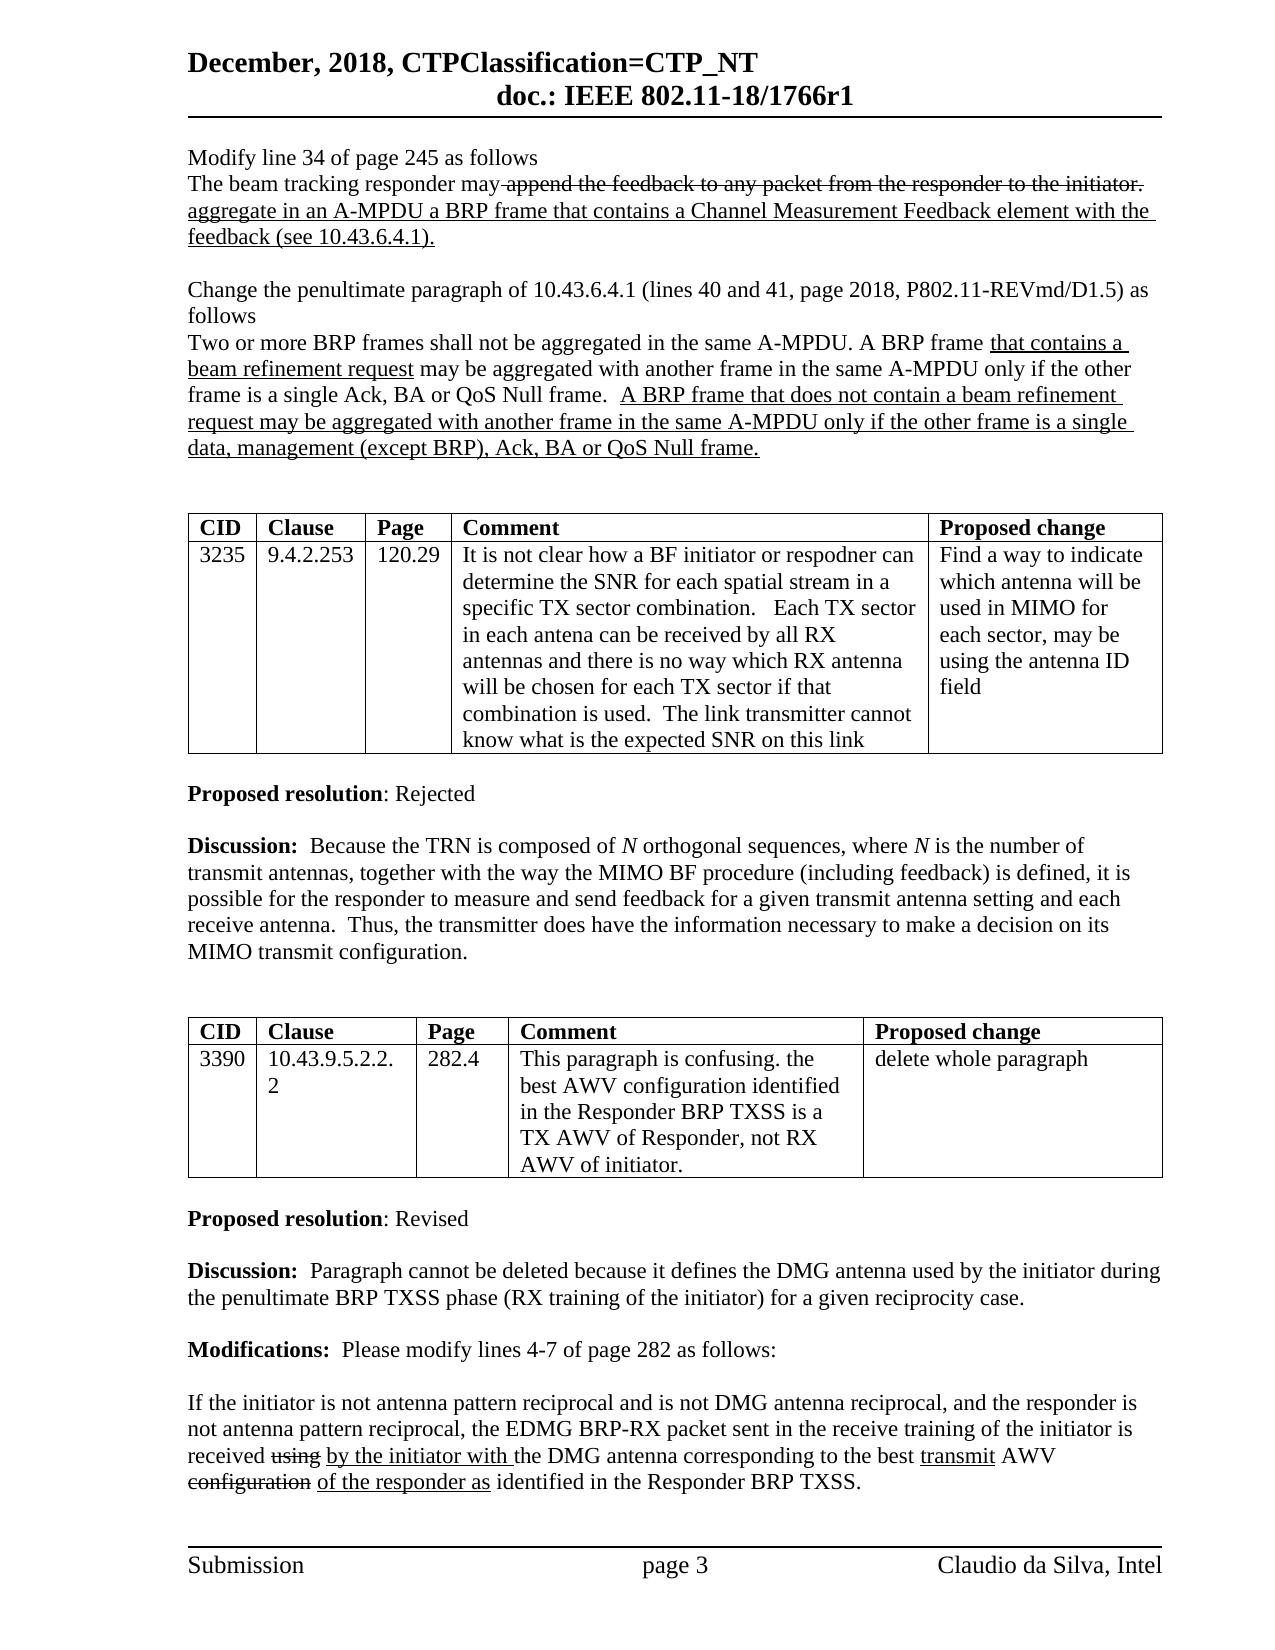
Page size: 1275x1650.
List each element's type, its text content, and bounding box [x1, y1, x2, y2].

table_header Clause [257, 514, 365, 541]
table_cell 282.4 [417, 1045, 508, 1177]
text The beam tracking responder may append the feedback to any packet from the responder to the initiator. aggregate in an A-MPDU a BRP frame that contains a Channel Measurement Feedback element with the feedback (see 10.43.6.4.1). [187, 171, 1162, 249]
table_cell This paragraph is confusing. the best AWV configuration identified in the Responder BRP TXSS is a TX AWV of Responder, not RX AWV of initiator. [509, 1045, 863, 1177]
table_cell 3390 [189, 1045, 256, 1177]
text Modifications: Please modify lines 4-7 of page 282 as follows: [187, 1336, 1162, 1363]
table_cell 120.29 [366, 542, 451, 752]
text Proposed resolution: Rejected [187, 780, 1162, 806]
table_header CID [189, 1018, 256, 1044]
table_cell 10.43.9.5.2.2.2 [257, 1045, 416, 1177]
text Modify line 34 of page 245 as follows [187, 144, 1162, 171]
text Discussion: Paragraph cannot be deleted because it defines the DMG antenna used by the initiator during the penultimate BRP TXSS phase (RX training of the initiator) for a given reciprocity case. [187, 1257, 1162, 1310]
table_cell It is not clear how a BF initiator or respodner can determine the SNR for each spatial stream in a specific TX sector combination. Each TX sector in each antena can be received by all RX antennas and there is no way which RX antenna will be chosen for each TX sector if that combination is used. The link transmitter cannot know what is the expected SNR on this link [452, 542, 928, 752]
text If the initiator is not antenna pattern reciprocal and is not DMG antenna reciprocal, and the responder is not antenna pattern reciprocal, the EDMG BRP-RX packet sent in the receive training of the initiator is received using by the initiator with the DMG antenna corresponding to the best transmit AWV configuration of the responder as identified in the Responder BRP TXSS. [187, 1389, 1162, 1494]
table_header Comment [452, 514, 928, 541]
table_header Page [417, 1018, 508, 1044]
text Proposed resolution: Revised [187, 1204, 1162, 1231]
table_header Proposed change [864, 1018, 1162, 1044]
table_header Proposed change [929, 514, 1162, 541]
table_header Clause [257, 1018, 416, 1044]
table_cell delete whole paragraph [864, 1045, 1162, 1177]
table_header Page [366, 514, 451, 541]
text Discussion: Because the TRN is composed of N orthogonal sequences, where N is the number of transmit antennas, together with the way the MIMO BF procedure (including feedback) is defined, it is possible for the responder to measure and send feedback for a given transmit antenna setting and each receive antenna. Thus, the transmitter does have the information necessary to make a decision on its MIMO transmit configuration. [187, 832, 1162, 964]
text Change the penultimate paragraph of 10.43.6.4.1 (lines 40 and 41, page 2018, P802.11-REVmd/D1.5) as follows [187, 276, 1162, 329]
text Two or more BRP frames shall not be aggregated in the same A-MPDU. A BRP frame that contains a beam refinement request may be aggregated with another frame in the same A-MPDU only if the other frame is a single Ack, BA or QoS Null frame. A BRP frame that does not contain a beam refinement request may be aggregated with another frame in the same A-MPDU only if the other frame is a single data, management (except BRP), Ack, BA or QoS Null frame. [187, 329, 1162, 460]
table_header CID [189, 514, 256, 541]
table_cell 9.4.2.253 [257, 542, 365, 752]
table_header Comment [509, 1018, 863, 1044]
table_cell 3235 [189, 542, 256, 752]
table_cell Find a way to indicate which antenna will be used in MIMO for each sector, may be using the antenna ID field [929, 542, 1162, 752]
